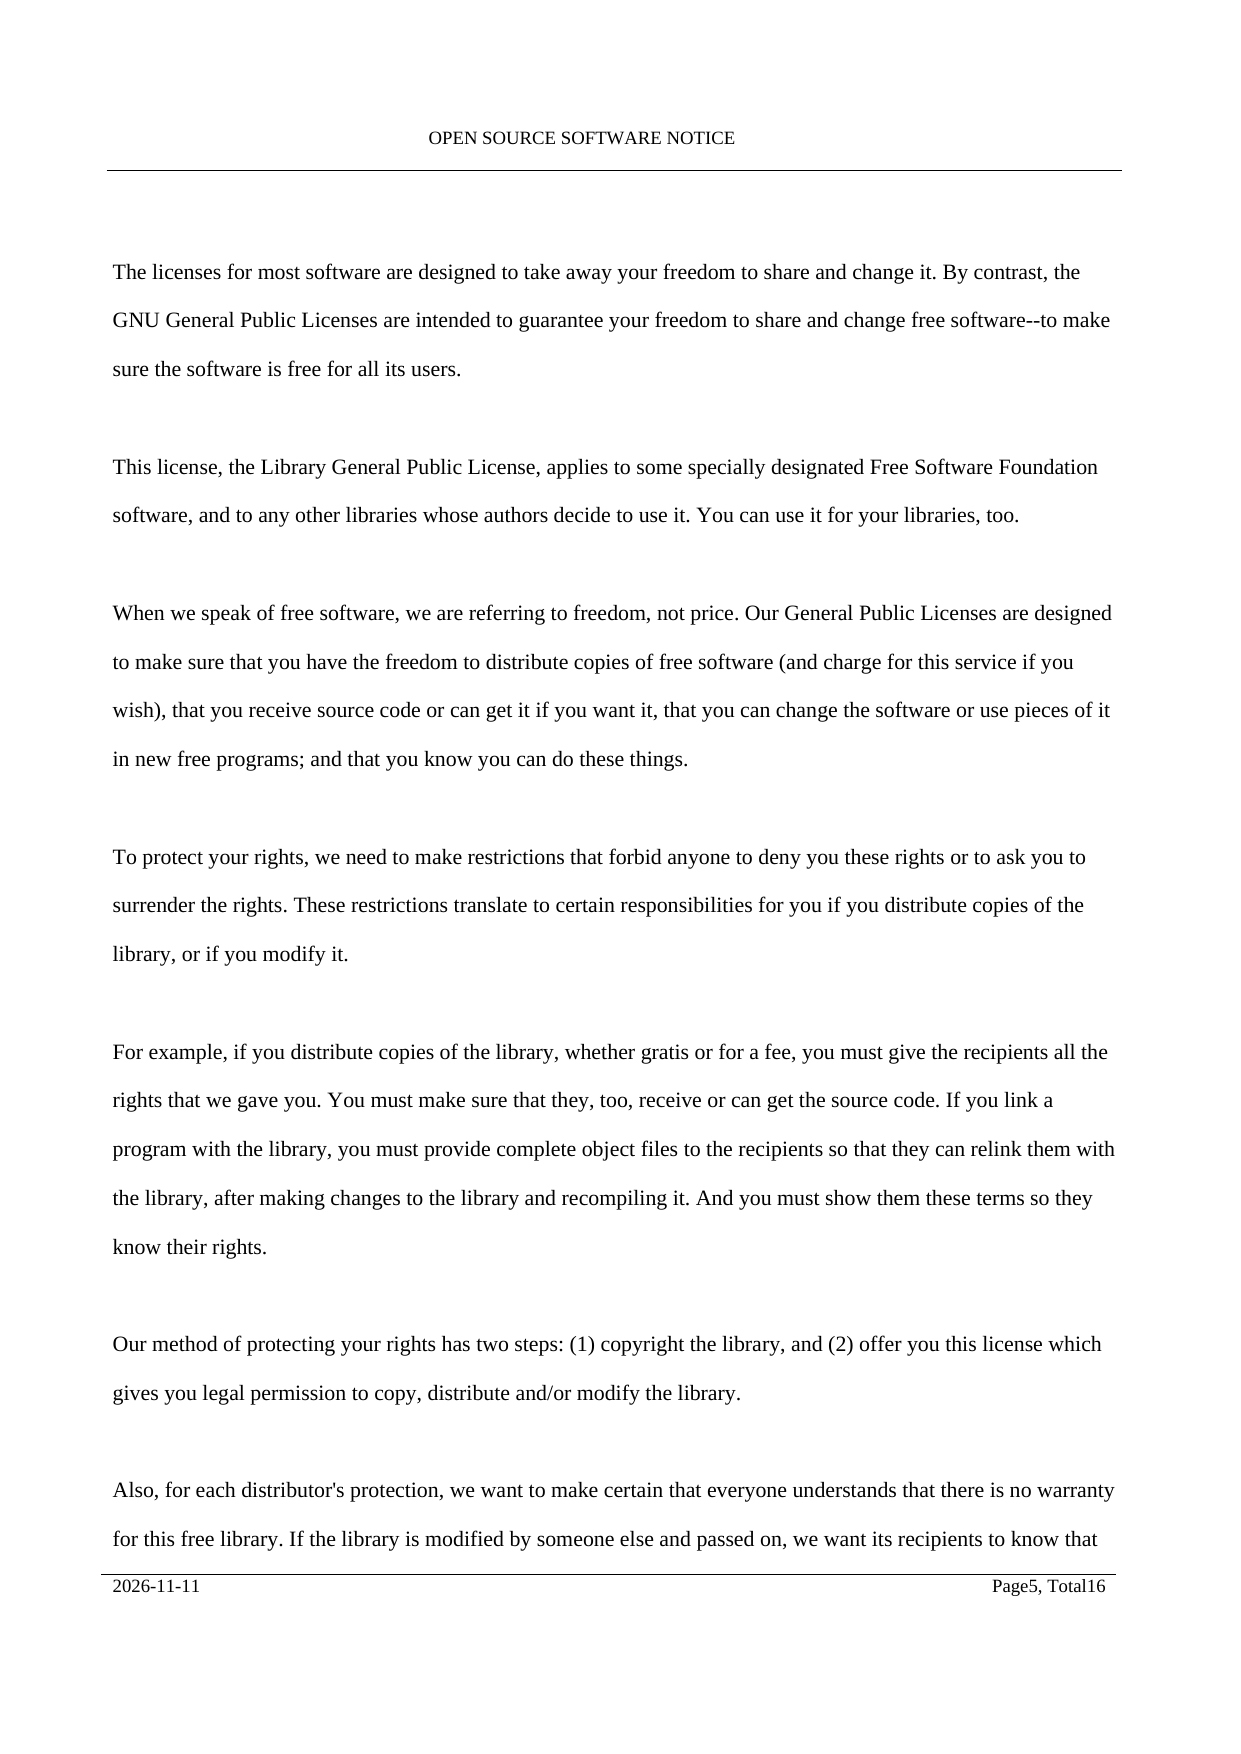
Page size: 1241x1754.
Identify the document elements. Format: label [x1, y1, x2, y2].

text [112, 206, 1128, 1555]
